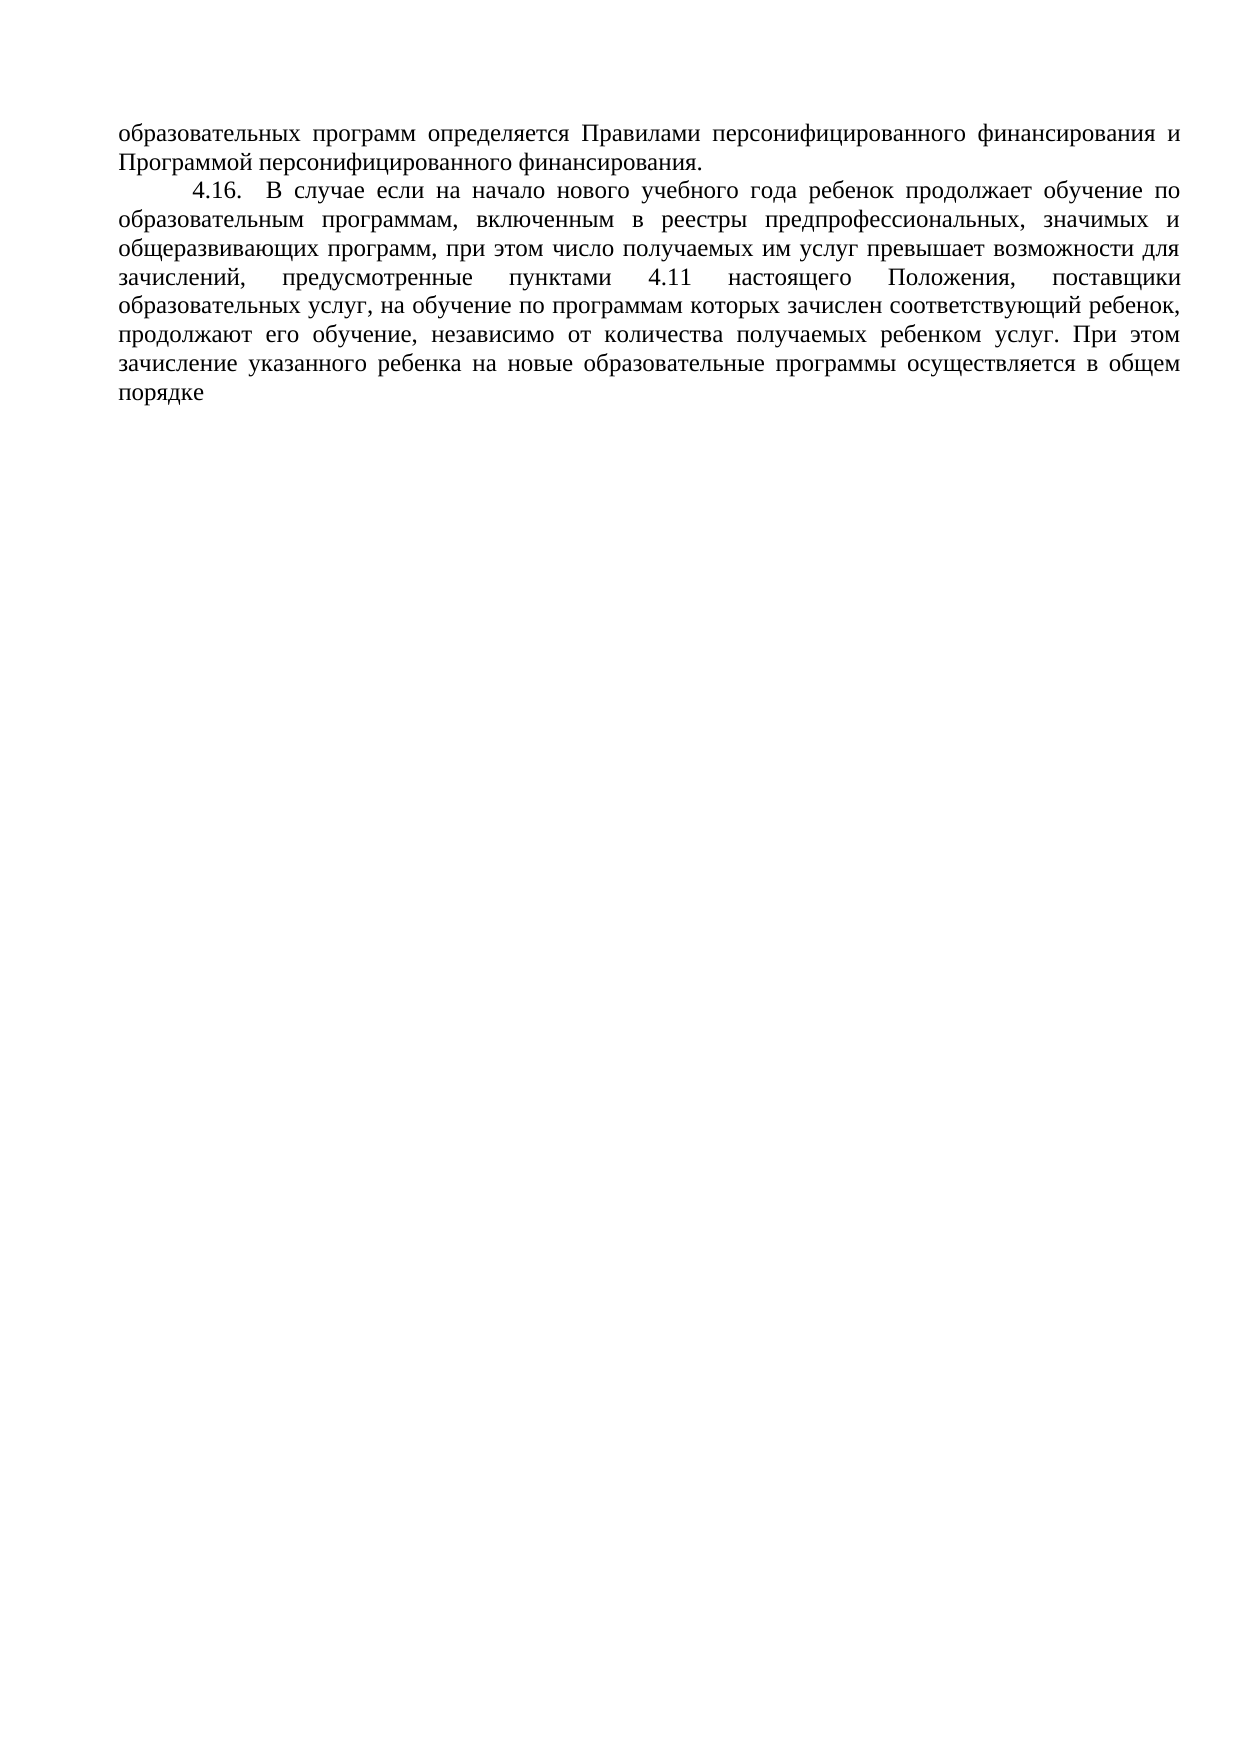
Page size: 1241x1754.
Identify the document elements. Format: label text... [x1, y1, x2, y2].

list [118, 118, 1181, 176]
